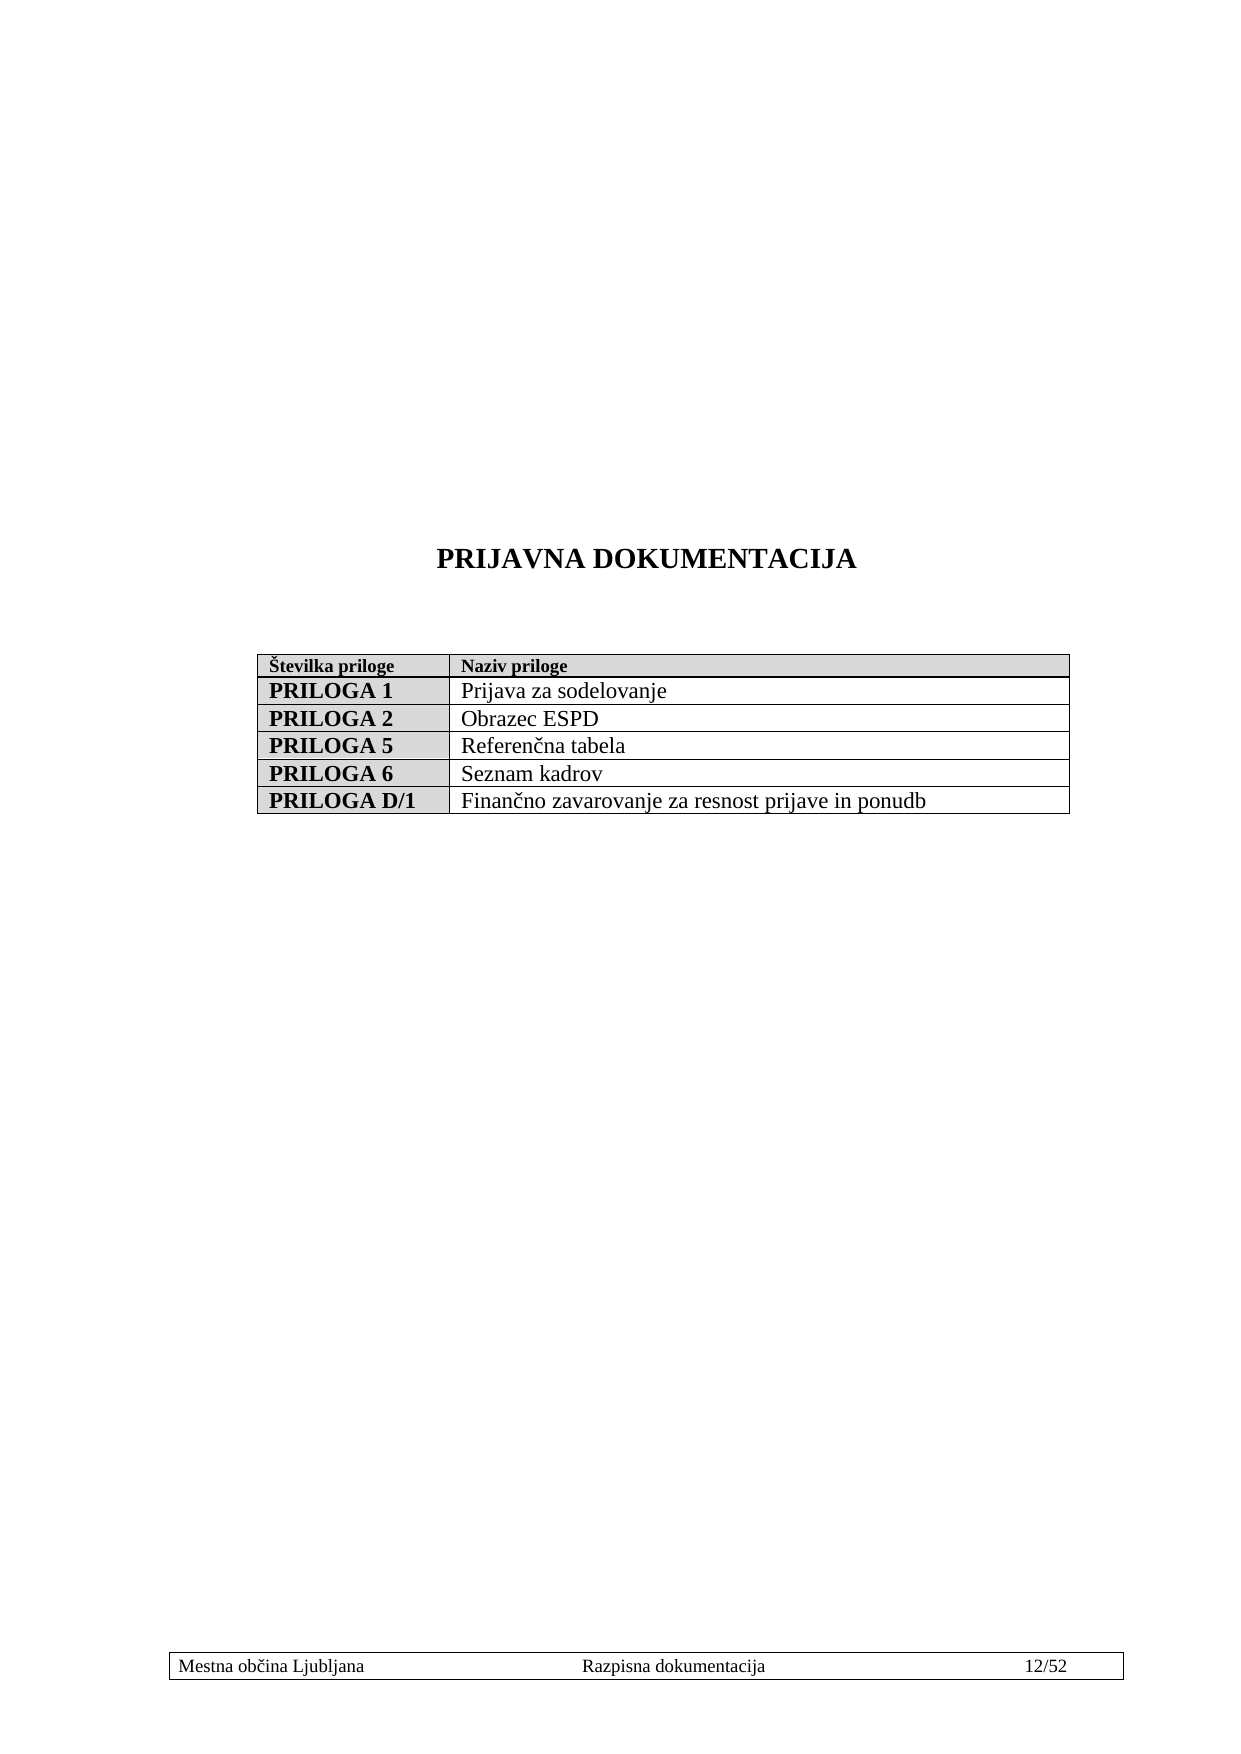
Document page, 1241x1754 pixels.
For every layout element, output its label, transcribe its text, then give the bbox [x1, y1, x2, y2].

table_cell Seznam kadrov [450, 760, 1069, 786]
table_header Številka priloge [258, 655, 449, 676]
table_header Naziv priloge [450, 655, 1069, 676]
table_cell PRILOGA 2 [258, 705, 449, 731]
table_cell PRILOGA 1 [258, 678, 449, 704]
table_cell PRILOGA 6 [258, 760, 449, 786]
table_cell Finančno zavarovanje za resnost prijave in ponudb [450, 787, 1069, 813]
table_cell PRILOGA D/1 [258, 787, 449, 813]
text PRIJAVNA DOKUMENTACIJA [178, 541, 1115, 575]
table_cell Prijava za sodelovanje [450, 678, 1069, 704]
table_cell PRILOGA 5 [258, 732, 449, 758]
table_cell Obrazec ESPD [450, 705, 1069, 731]
table_cell Referenčna tabela [450, 732, 1069, 758]
